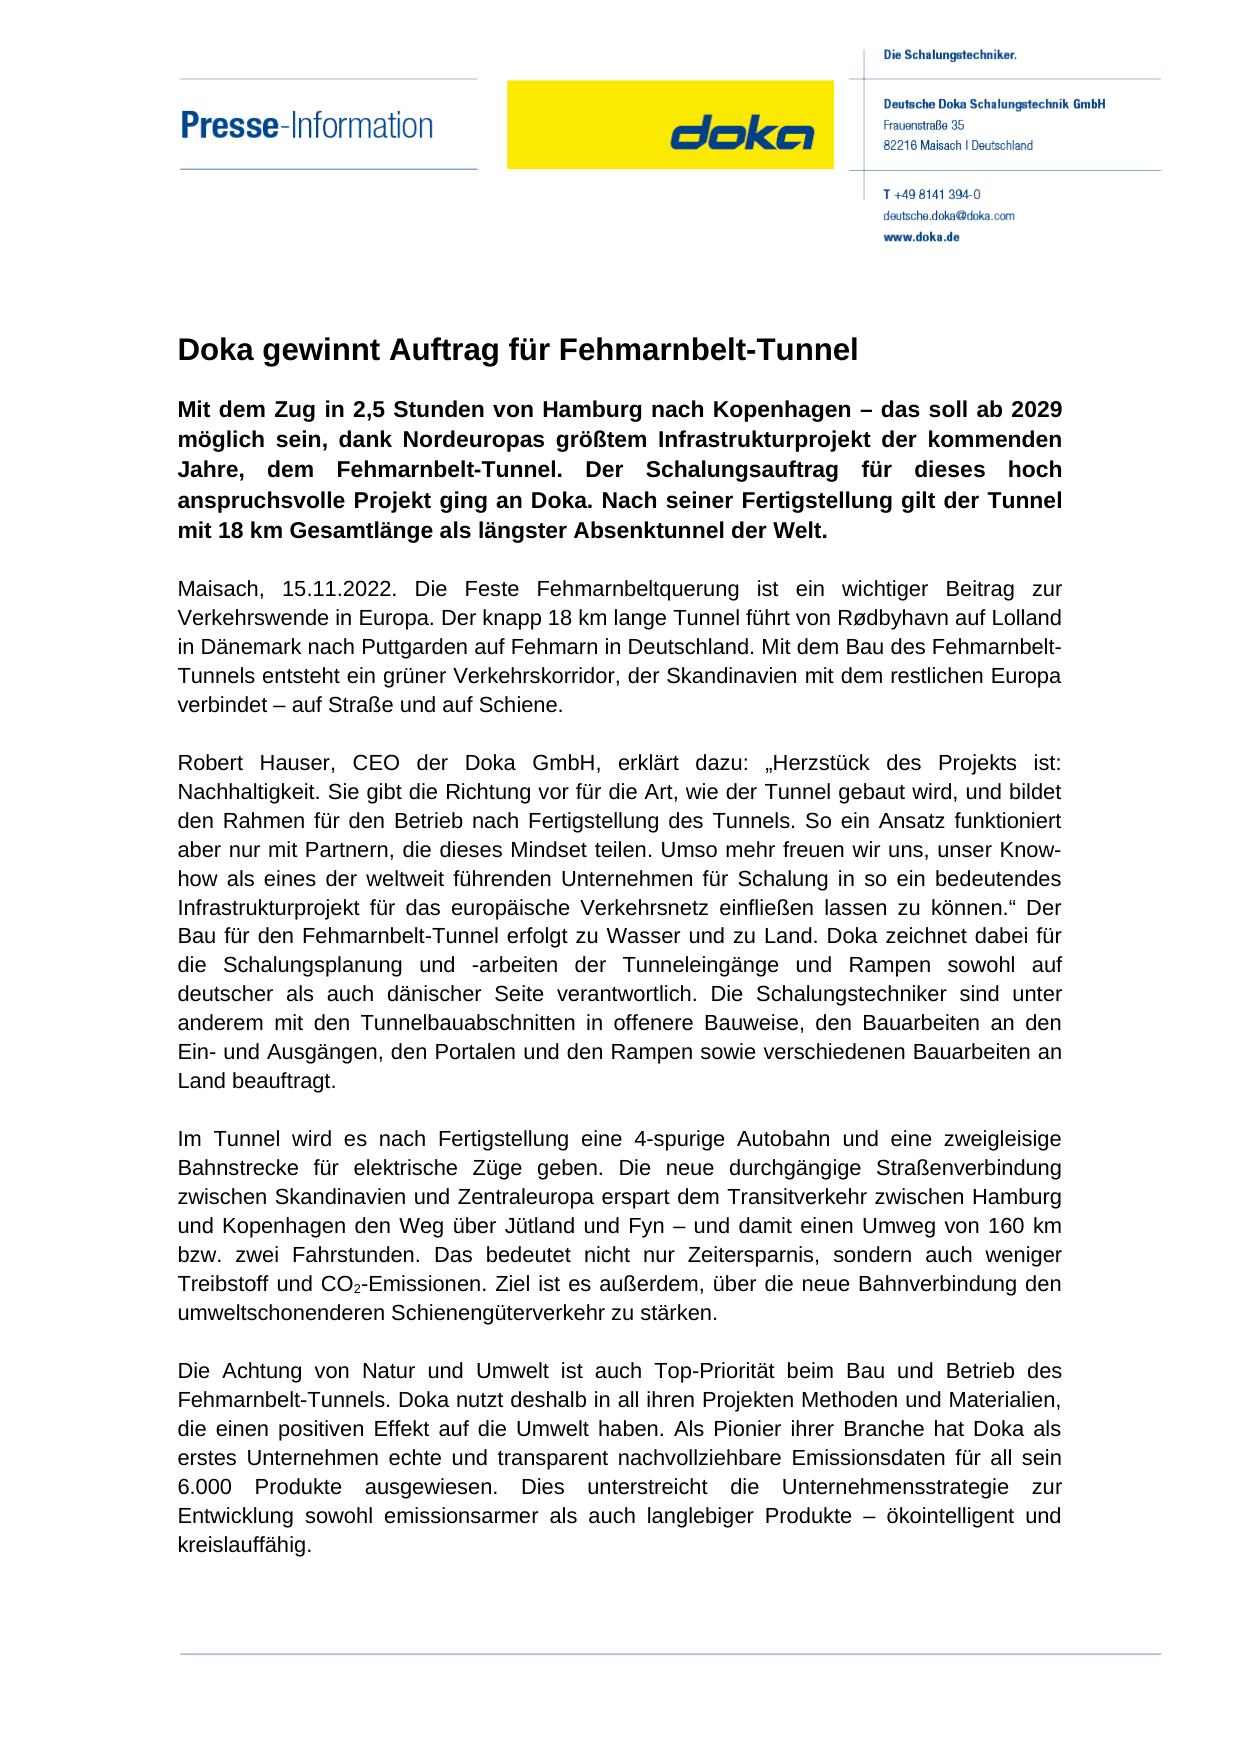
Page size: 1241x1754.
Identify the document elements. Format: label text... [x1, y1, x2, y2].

text Mit dem Zug in 2,5 Stunden von Hamburg nach Kopenhagen – das soll ab 2029 möglich sein, dank Nordeuropas größtem Infrastrukturprojekt der kommenden Jahre, dem Fehmarnbelt-Tunnel. Der Schalungsauftrag für dieses hoch anspruchsvolle Projekt ging an Doka. Nach seiner Fertigstellung gilt der Tunnel mit 18 km Gesamtlänge als längster Absenktunnel der Welt. [177, 396, 1063, 543]
text Doka gewinnt Auftrag für Fehmarnbelt-Tunnel [177, 331, 1063, 367]
text Maisach, 15.11.2022. Die Feste Fehmarnbeltquerung ist ein wichtiger Beitrag zur Verkehrswende in Europa. Der knapp 18 km lange Tunnel führt von Rødbyhavn auf Lolland in Dänemark nach Puttgarden auf Fehmarn in Deutschland. Mit dem Bau des Fehmarnbelt-Tunnels entsteht ein grüner Verkehrskorridor, der Skandinavien mit dem restlichen Europa verbindet – auf Straße und auf Schiene. [177, 576, 1063, 717]
text Im Tunnel wird es nach Fertigstellung eine 4-spurige Autobahn und eine zweigleisige Bahnstrecke für elektrische Züge geben. Die neue durchgängige Straßenverbindung zwischen Skandinavien und Zentraleuropa erspart dem Transitverkehr zwischen Hamburg und Kopenhagen den Weg über Jütland und Fyn – und damit einen Umweg von 160 km bzw. zwei Fahrstunden. Das bedeutet nicht nur Zeitersparnis, sondern auch weniger Treibstoff und CO2-Emissionen. Ziel ist es außerdem, über die neue Bahnverbindung den umweltschonenderen Schienengüterverkehr zu stärken. [177, 1126, 1063, 1325]
picture [2, 0, 1241, 1754]
text Die Achtung von Natur und Umwelt ist auch Top-Priorität beim Bau und Betrieb des Fehmarnbelt-Tunnels. Doka nutzt deshalb in all ihren Projekten Methoden und Materialien, die einen positiven Effekt auf die Umwelt haben. Als Pionier ihrer Branche hat Doka als erstes Unternehmen echte und transparent nachvollziehbare Emissionsdaten für all sein 6.000 Produkte ausgewiesen. Dies unterstreicht die Unternehmensstrategie zur Entwicklung sowohl emissionsarmer als auch langlebiger Produkte – ökointelligent und kreislauffähig. [177, 1358, 1063, 1557]
text Robert Hauser, CEO der Doka GmbH, erklärt dazu: „Herzstück des Projekts ist: Nachhaltigkeit. Sie gibt die Richtung vor für die Art, wie der Tunnel gebaut wird, und bildet den Rahmen für den Betrieb nach Fertigstellung des Tunnels. So ein Ansatz funktioniert aber nur mit Partnern, die dieses Mindset teilen. Umso mehr freuen wir uns, unser Know-how als eines der weltweit führenden Unternehmen für Schalung in so ein bedeutendes Infrastrukturprojekt für das europäische Verkehrsnetz einfließen lassen zu können.“ Der Bau für den Fehmarnbelt-Tunnel erfolgt zu Wasser und zu Land. Doka zeichnet dabei für die Schalungsplanung und -arbeiten der Tunneleingänge und Rampen sowohl auf deutscher als auch dänischer Seite verantwortlich. Die Schalungstechniker sind unter anderem mit den Tunnelbauabschnitten in offenere Bauweise, den Bauarbeiten an den Ein- und Ausgängen, den Portalen und den Rampen sowie verschiedenen Bauarbeiten an Land beauftragt. [177, 750, 1063, 1093]
